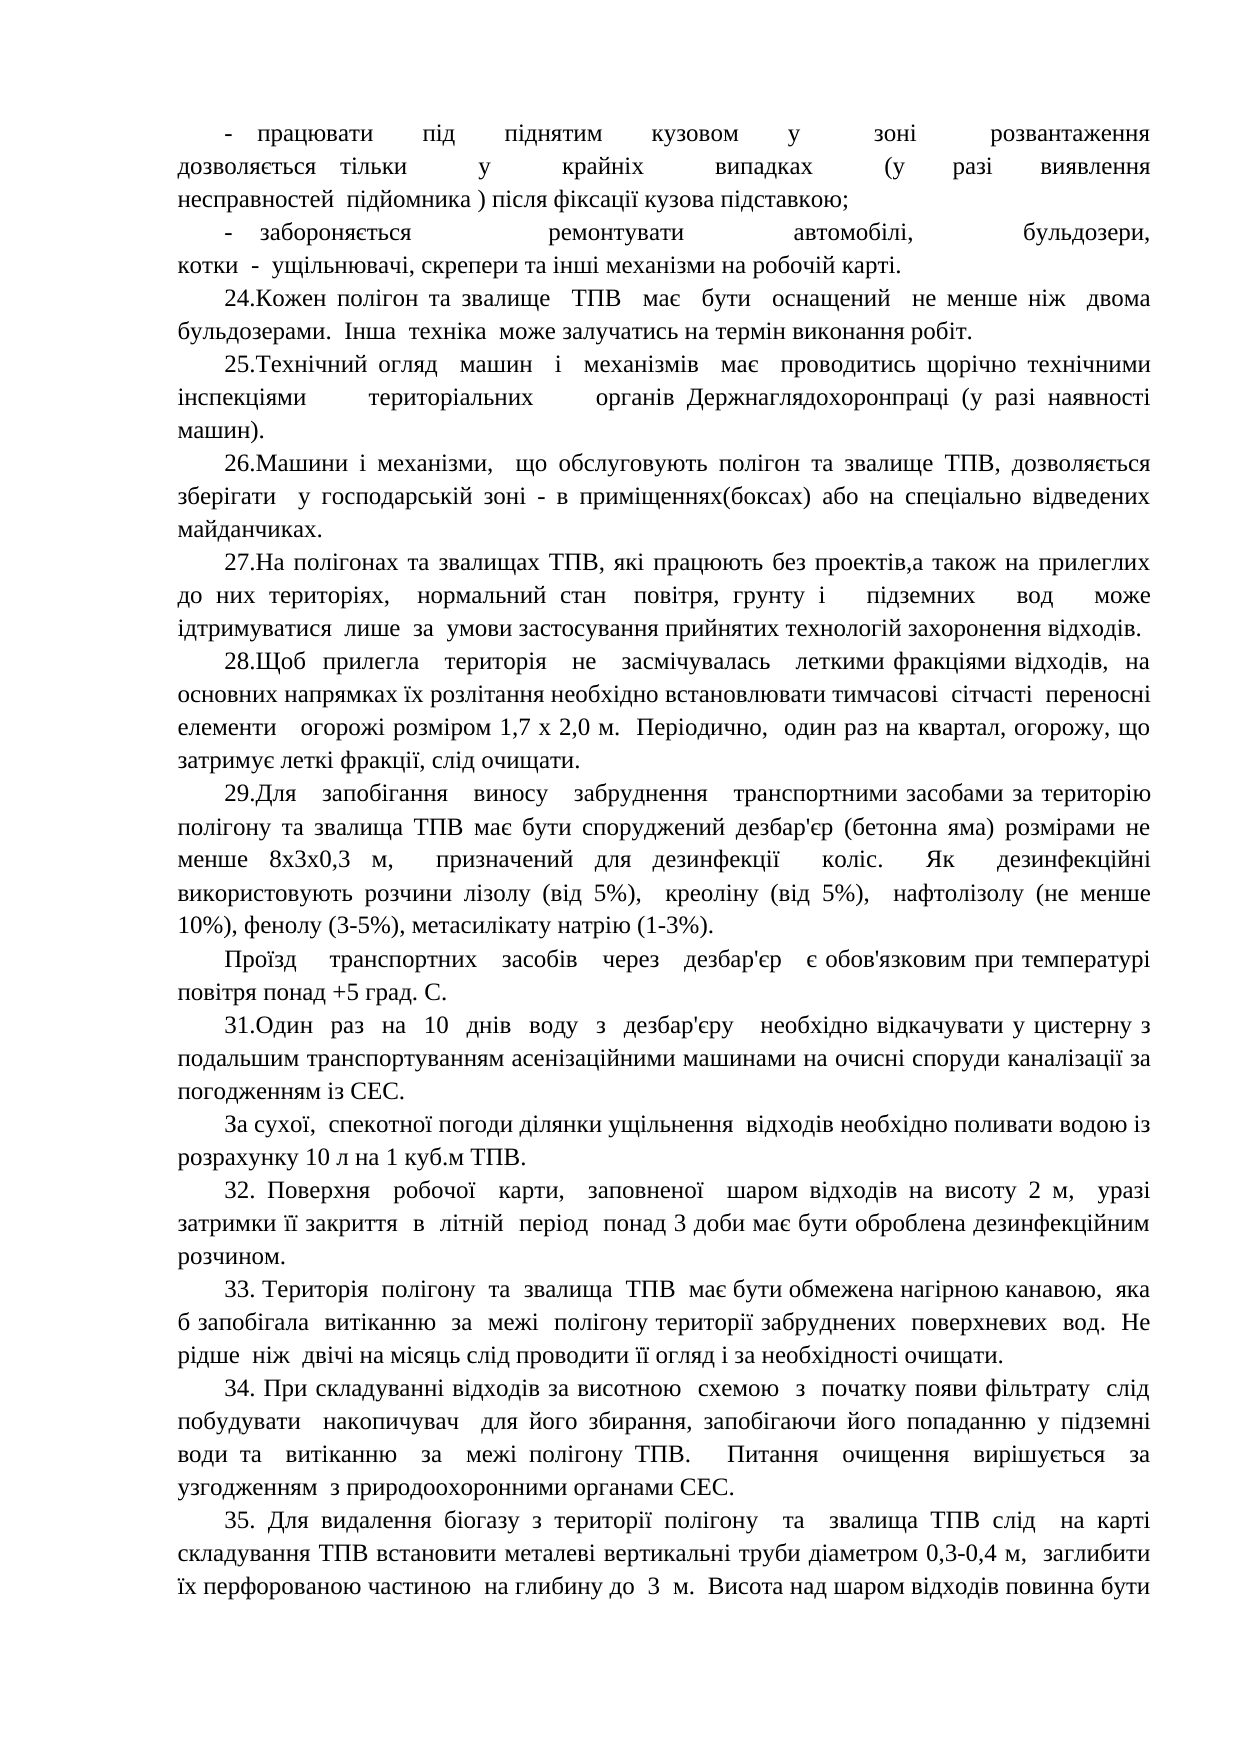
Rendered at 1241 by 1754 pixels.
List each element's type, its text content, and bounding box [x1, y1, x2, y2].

text Проїзд транспортних засобів через дезбар'єр є обов'язковим при температурі повітря понад +5 град. C. [177, 944, 1152, 1005]
text 33. Територія полігону та звалища ТПВ має бути обмежена нагірною канавою, яка б запобігала витіканню за межі полігону території забруднених поверхневих вод. Не рідше ніж двічі на місяць слід проводити її огляд і за необхідності очищати. [177, 1274, 1152, 1369]
text 34. При складуванні відходів за висотною схемою з початку появи фільтрату слід побудувати накопичувач для його збирання, запобігаючи його попаданню у підземні води та витіканню за межі полігону ТПВ. Питання очищення вирішується за узгодженням з природоохоронними органами СЕС. [177, 1373, 1152, 1501]
text 25.Технічний огляд машин і механізмів має проводитись щорічно технічними інспекціями територіальних органів Держнаглядохоронпраці (у разі наявності машин). [177, 349, 1152, 444]
text За сухої, спекотної погоди ділянки ущільнення відходів необхідно поливати водою із розрахунку 10 л на 1 куб.м ТПВ. [177, 1109, 1152, 1171]
text 32. Поверхня робочої карти, заповненої шаром відходів на висоту 2 м, уразі затримки її закриття в літній період понад 3 доби має бути оброблена дезинфекційним розчином. [177, 1175, 1152, 1269]
text 29.Для запобігання виносу забруднення транспортними засобами за територію полігону та звалища ТПВ має бути споруджений дезбар'єр (бетонна яма) розмірами не менше 8х3х0,3 м, призначений для дезинфекції коліс. Як дезинфекційні використовують розчини лізолу (від 5%), креоліну (від 5%), нафтолізолу (не менше 10%), фенолу (3-5%), метасилікату натрію (1-3%). [177, 778, 1152, 939]
text 28.Щоб прилегла територія не засмічувалась леткими фракціями відходів, на основних напрямках їх розлітання необхідно встановлювати тимчасові сітчасті переносні елементи огорожі розміром 1,7 х 2,0 м. Періодично, один раз на квартал, огорожу, що затримує леткі фракції, слід очищати. [177, 646, 1152, 774]
text 31.Один раз на 10 днів воду з дезбар'єру необхідно відкачувати у цистерну з подальшим транспортуванням асенізаційними машинами на очисні споруди каналізації за погодженням із СЕС. [177, 1010, 1152, 1104]
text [177, 1505, 1152, 1600]
text 24.Кожен полігон та звалище ТПВ має бути оснащений не менше ніж двома бульдозерами. Інша техніка може залучатись на термін виконання робіт. [177, 283, 1152, 345]
text 27.На полігонах та звалищах ТПВ, які працюють без проектів,а також на прилеглих до них територіях, нормальний стан повітря, грунту і підземних вод може ідтримуватися лише за умови застосування прийнятих технологій захоронення відходів. [177, 547, 1152, 642]
text - забороняється ремонтувати автомобілі, бульдозери, котки - ущільнювачі, скрепери та інші механізми на робочій карті. [177, 217, 1152, 279]
text 26.Машини і механізми, що обслуговують полігон та звалище ТПВ, дозволяється зберігати у господарській зоні - в приміщеннях(боксах) або на спеціально відведених майданчиках. [177, 448, 1152, 543]
text - працювати під піднятим кузовом у зоні розвантаження дозволяється тільки у крайніх випадках (у разі виявлення несправностей підйомника ) після фіксації кузова підставкою; [177, 118, 1152, 213]
